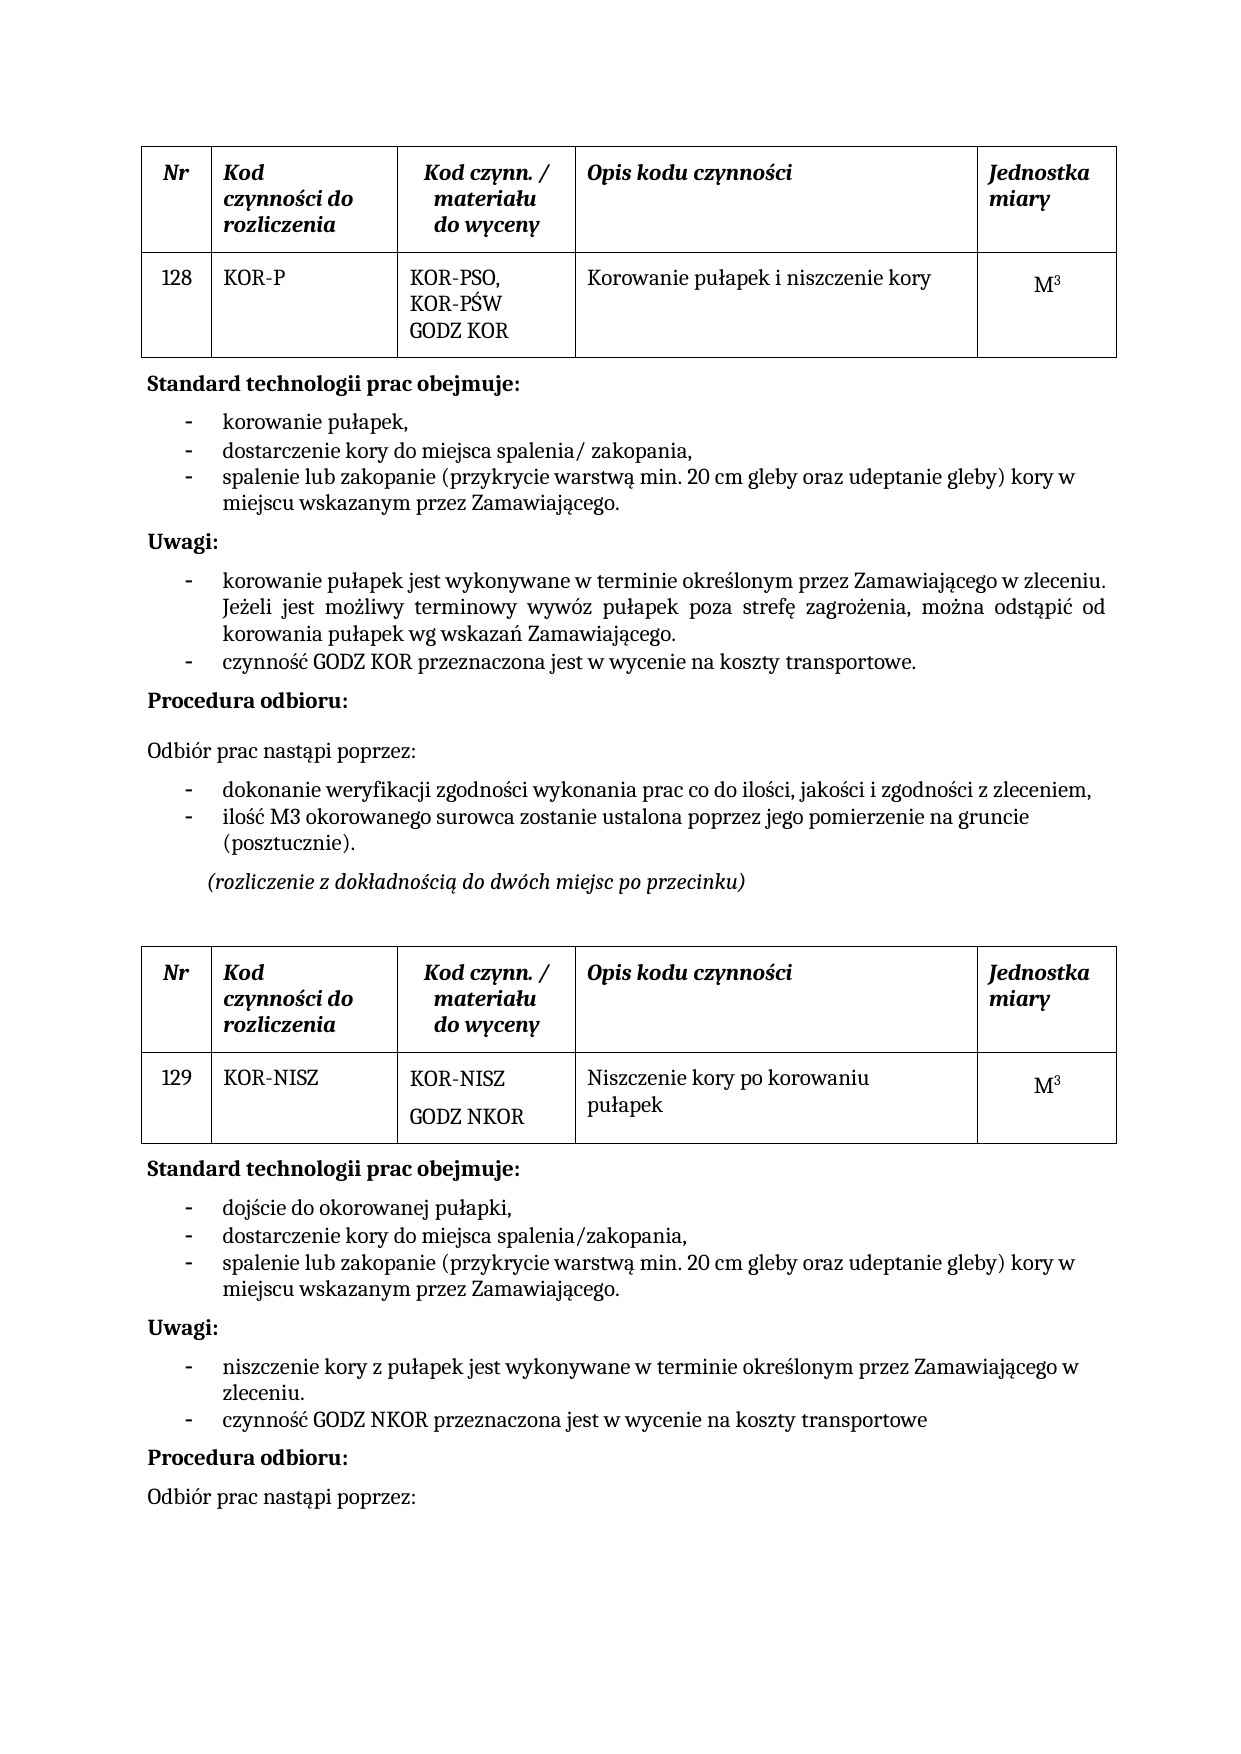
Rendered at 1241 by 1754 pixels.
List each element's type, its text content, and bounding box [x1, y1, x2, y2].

subtitle Uwagi: [147, 1315, 1192, 1341]
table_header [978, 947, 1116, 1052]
list niszczenie kory z pułapek jest wykonywane w terminie określonym przez Zamawiającego w zleceniu. [185, 1354, 1108, 1406]
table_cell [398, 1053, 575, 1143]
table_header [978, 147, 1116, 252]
text Odbiór prac nastąpi poprzez: [147, 738, 1192, 765]
list dojście do okorowanej pułapki, [185, 1195, 1192, 1221]
list spalenie lub zakopanie (przykrycie warstwą min. 20 cm gleby oraz udeptanie gleby) kory w miejscu wskazanym przez Zamawiającego. [185, 464, 1107, 516]
list dokonanie weryfikacji zgodności wykonania prac co do ilości, jakości i zgodności z zleceniem, [185, 777, 1107, 803]
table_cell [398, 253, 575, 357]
text Odbiór prac nastąpi poprzez: [147, 1484, 1192, 1511]
list czynność GODZ NKOR przeznaczona jest w wycenie na koszty transportowe [185, 1406, 1192, 1433]
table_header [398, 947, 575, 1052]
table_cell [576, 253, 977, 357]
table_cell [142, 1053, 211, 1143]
list korowanie pułapek, [185, 409, 1192, 436]
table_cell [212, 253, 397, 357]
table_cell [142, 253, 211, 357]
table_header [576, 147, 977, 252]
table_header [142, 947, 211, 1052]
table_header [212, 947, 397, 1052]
subtitle Uwagi: [147, 529, 1192, 555]
list spalenie lub zakopanie (przykrycie warstwą min. 20 cm gleby oraz udeptanie gleby) kory w miejscu wskazanym przez Zamawiającego. [185, 1249, 1107, 1302]
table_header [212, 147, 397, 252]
list czynność GODZ KOR przeznaczona jest w wycenie na koszty transportowe. [185, 647, 1192, 675]
text (rozliczenie z dokładnością do dwóch miejsc po przecinku) [206, 869, 1192, 895]
subtitle Standard technologii prac obejmuje: [147, 1156, 1192, 1183]
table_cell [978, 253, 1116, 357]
list ilość M3 okorowanego surowca zostanie ustalona poprzez jego pomierzenie na gruncie (posztucznie). [185, 803, 1108, 856]
subtitle Procedura odbioru: [147, 687, 1192, 714]
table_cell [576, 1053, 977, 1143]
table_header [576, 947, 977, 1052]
list korowanie pułapek jest wykonywane w terminie określonym przez Zamawiającego w zleceniu. Jeżeli jest możliwy terminowy wywóz pułapek poza strefę zagrożenia, można odstąpić od korowania pułapek wg wskazań Zamawiającego. [185, 568, 1107, 647]
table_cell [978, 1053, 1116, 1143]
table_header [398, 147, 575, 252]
list dostarczenie kory do miejsca spalenia/zakopania, [185, 1221, 1192, 1249]
list dostarczenie kory do miejsca spalenia/ zakopania, [185, 436, 1192, 464]
subtitle Procedura odbioru: [147, 1445, 1192, 1471]
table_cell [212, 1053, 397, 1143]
subtitle Standard technologii prac obejmuje: [147, 370, 1192, 397]
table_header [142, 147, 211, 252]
